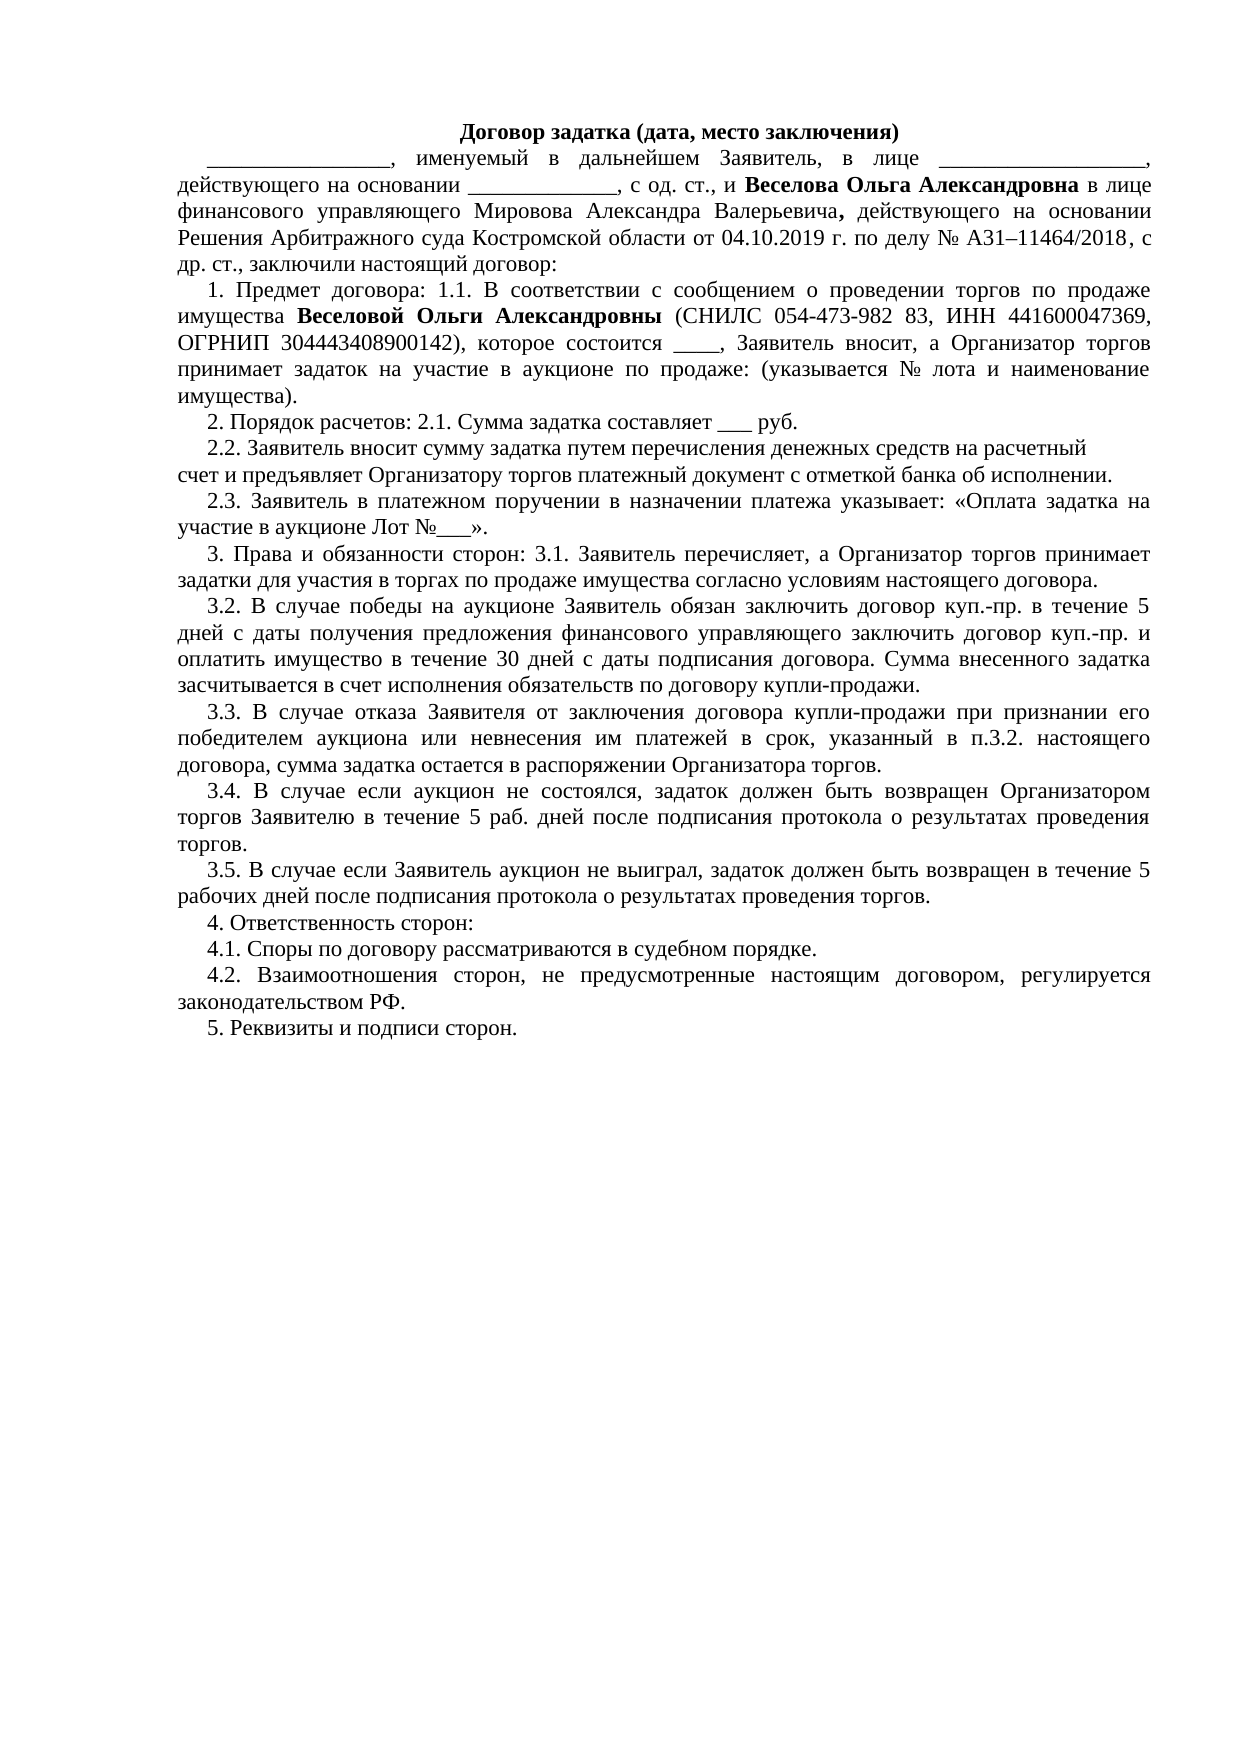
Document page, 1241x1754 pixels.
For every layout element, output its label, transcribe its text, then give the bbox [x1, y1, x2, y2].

text 1. Предмет договора: 1.1. В соответствии с сообщением о проведении торгов по продаже имущества Веселовой Ольги Александровны (СНИЛС 054-473-982 83, ИНН 441600047369, ОГРНИП 304443408900142), которое состоится ____, Заявитель вносит, а Организатор торгов принимает задаток на участие в аукционе по продаже: (указывается № лота и наименование имущества). [177, 276, 1152, 408]
text 3.3. В случае отказа Заявителя от заключения договора купли-продажи при признании его победителем аукциона или невнесения им платежей в срок, указанный в п.3.2. настоящего договора, сумма задатка остается в распоряжении Организатора торгов. [177, 698, 1152, 777]
text 4. Ответственность сторон: [177, 909, 1152, 935]
text 3. Права и обязанности сторон: 3.1. Заявитель перечисляет, а Организатор торгов принимает задатки для участия в торгах по продаже имущества согласно условиям настоящего договора. [177, 540, 1152, 592]
text 3.5. В случае если Заявитель аукцион не выиграл, задаток должен быть возвращен в течение 5 рабочих дней после подписания протокола о результатах проведения торгов. [177, 856, 1152, 909]
text 3.4. В случае если аукцион не состоялся, задаток должен быть возвращен Организатором торгов Заявителю в течение 5 раб. дней после подписания протокола о результатах проведения торгов. [177, 777, 1152, 856]
text 2.2. Заявитель вносит сумму задатка путем перечисления денежных средств на расчетный счет и предъявляет Организатору торгов платежный документ с отметкой банка об исполнении. [177, 434, 1152, 487]
text 2.3. Заявитель в платежном поручении в назначении платежа указывает: «Оплата задатка на участие в аукционе Лот №___». [177, 487, 1152, 540]
text 2. Порядок расчетов: 2.1. Сумма задатка составляет ___ руб. [177, 408, 1152, 434]
text Договор задатка (дата, место заключения) [177, 118, 1152, 144]
text 4.1. Споры по договору рассматриваются в судебном порядке. [177, 935, 1152, 961]
text 4.2. Взаимоотношения сторон, не предусмотренные настоящим договором, регулируется законодательством РФ. [177, 961, 1152, 1014]
text 5. Реквизиты и подписи сторон. [177, 1014, 1152, 1041]
text 3.2. В случае победы на аукционе Заявитель обязан заключить договор куп.-пр. в течение 5 дней с даты получения предложения финансового управляющего заключить договор куп.-пр. и оплатить имущество в течение 30 дней с даты подписания договора. Сумма внесенного задатка засчитывается в счет исполнения обязательств по договору купли-продажи. [177, 592, 1152, 698]
text ________________, именуемый в дальнейшем Заявитель, в лице __________________, действующего на основании _____________, с од. ст., и Веселова Ольга Александровна в лице финансового управляющего Мировова Александра Валерьевича, действующего на основании Решения Арбитражного суда Костромской области от 04.10.2019 г. по делу № А31–11464/2018, с др. ст., заключили настоящий договор: [177, 144, 1152, 276]
